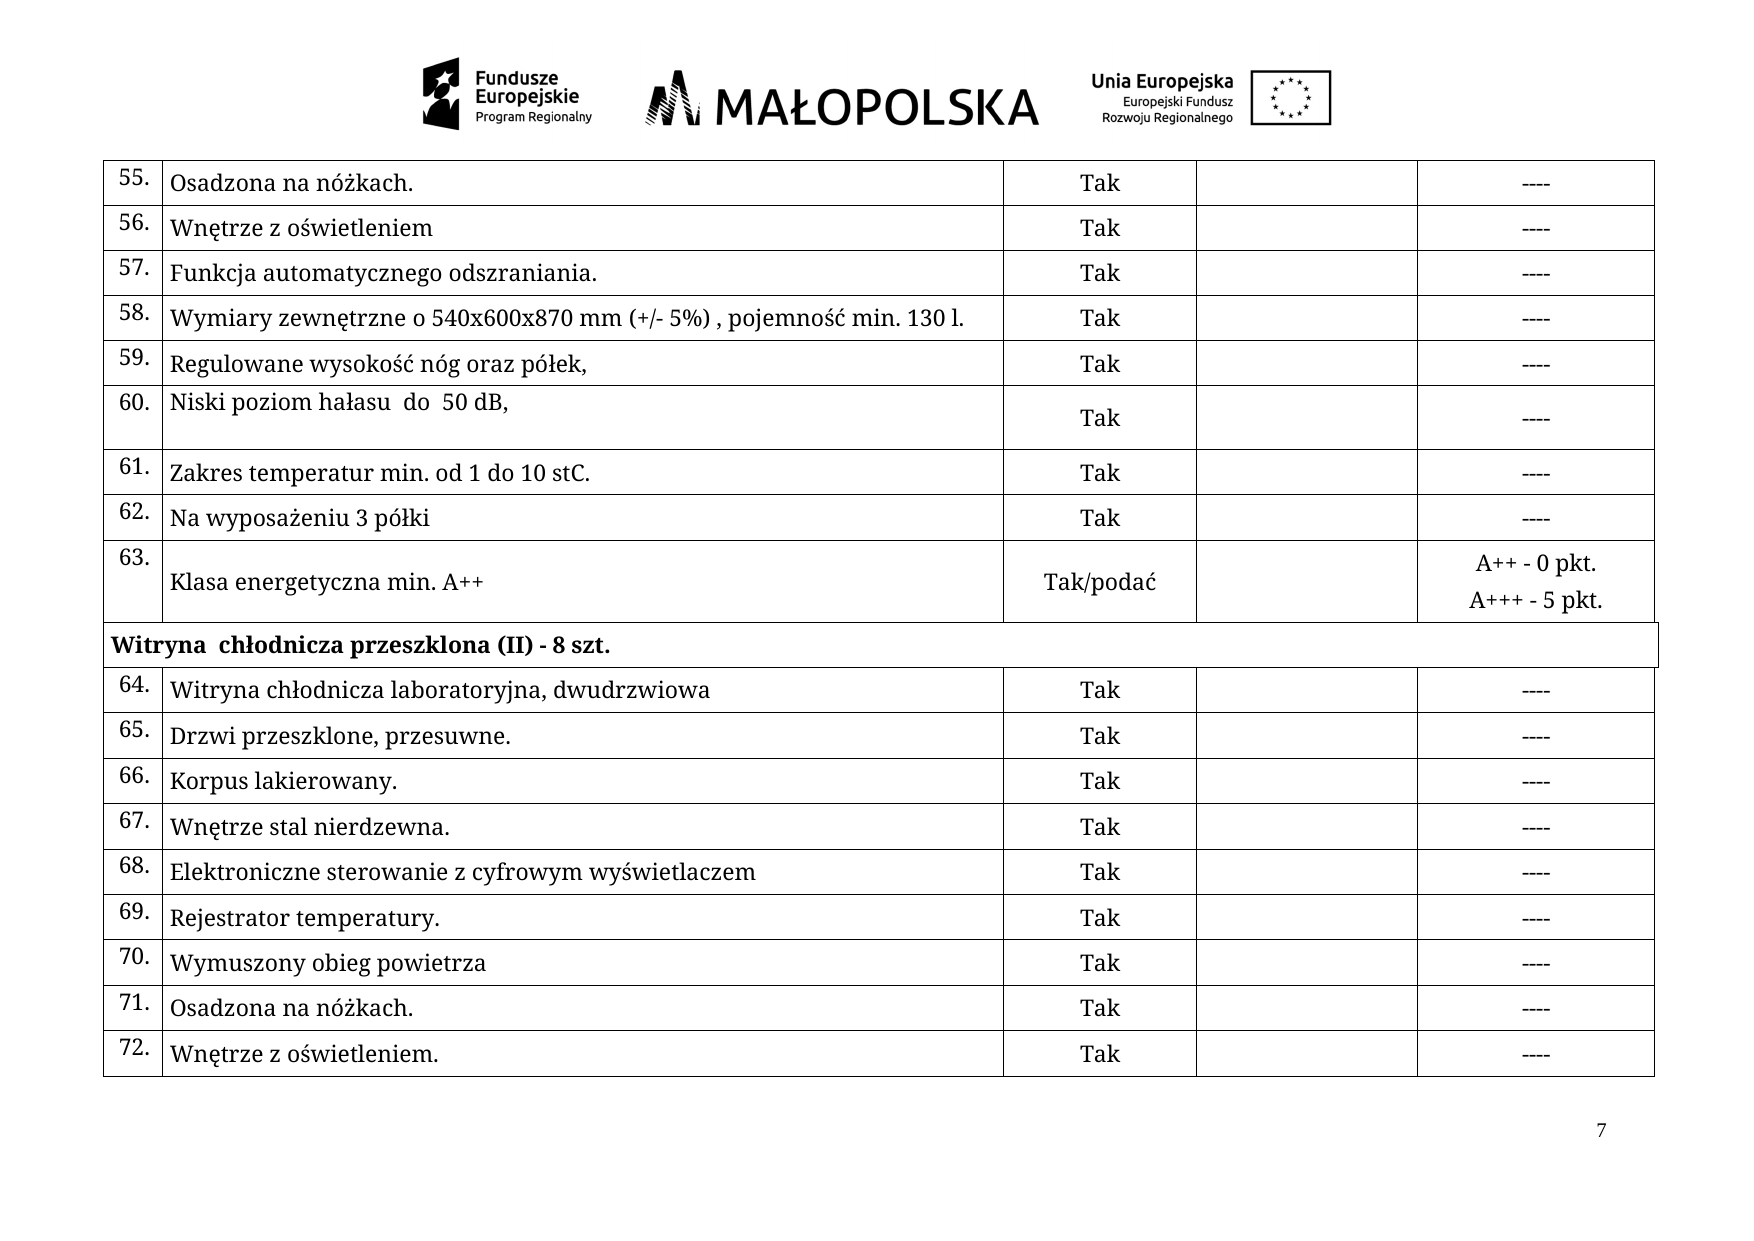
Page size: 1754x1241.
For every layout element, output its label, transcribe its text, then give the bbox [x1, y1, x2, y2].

table_cell Tak [1004, 804, 1196, 848]
table_cell ---- [1418, 161, 1654, 205]
table_cell [104, 759, 162, 803]
table_cell Niski poziom hałasu do 50 dB, [163, 386, 1003, 449]
table_cell ---- [1418, 341, 1654, 385]
table_cell Elektroniczne sterowanie z cyfrowym wyświetlaczem [163, 850, 1003, 894]
table_cell ---- [1418, 1031, 1654, 1076]
table_cell Witryna chłodnicza laboratoryjna, dwudrzwiowa [163, 668, 1003, 712]
table_cell Osadzona na nóżkach. [163, 161, 1003, 205]
table_cell Tak [1004, 1031, 1196, 1076]
table_cell [1197, 1031, 1417, 1076]
table_cell Tak [1004, 895, 1196, 939]
table_cell Tak [1004, 341, 1196, 385]
table_cell ---- [1418, 804, 1654, 848]
table_cell Tak [1004, 850, 1196, 894]
table_cell Klasa energetyczna min. A++ [163, 541, 1003, 622]
table_cell [104, 251, 162, 294]
table_cell Tak [1004, 495, 1196, 540]
table_cell [1197, 386, 1417, 449]
table_cell Wnętrze z oświetleniem. [163, 1031, 1003, 1076]
table_cell [1197, 495, 1417, 540]
table_cell [1197, 895, 1417, 939]
table_cell [104, 1031, 162, 1076]
table_cell Regulowane wysokość nóg oraz półek, [163, 341, 1003, 385]
table_cell [104, 713, 162, 758]
table_cell Tak [1004, 986, 1196, 1030]
table_cell ---- [1418, 895, 1654, 939]
table_cell [104, 495, 162, 540]
table_cell Tak [1004, 668, 1196, 712]
table_cell Funkcja automatycznego odszraniania. [163, 251, 1003, 294]
table_cell Osadzona na nóżkach. [163, 986, 1003, 1030]
table_cell [1197, 251, 1417, 294]
table_cell [104, 940, 162, 985]
table_cell ---- [1418, 450, 1654, 494]
table_cell [1197, 759, 1417, 803]
picture [405, 39, 1349, 148]
table_cell [1197, 668, 1417, 712]
table_cell ---- [1418, 940, 1654, 985]
table_cell [104, 850, 162, 894]
table_cell [104, 296, 162, 340]
table_cell [104, 986, 162, 1030]
table_cell [1197, 713, 1417, 758]
table_cell [104, 206, 162, 250]
table_cell ---- [1418, 206, 1654, 250]
table_cell [104, 161, 162, 205]
table_cell [1197, 541, 1417, 622]
table_cell Tak [1004, 713, 1196, 758]
table_cell ---- [1418, 986, 1654, 1030]
table_cell ---- [1418, 759, 1654, 803]
table_cell [104, 895, 162, 939]
table_cell Tak [1004, 251, 1196, 294]
table_cell Tak [1004, 759, 1196, 803]
table_cell ---- [1418, 495, 1654, 540]
table_cell Witryna chłodnicza przeszklona (II) - 8 szt. [104, 623, 1658, 667]
table_cell ---- [1418, 850, 1654, 894]
table_cell Tak [1004, 940, 1196, 985]
table_cell Wnętrze stal nierdzewna. [163, 804, 1003, 848]
table_cell ---- [1418, 251, 1654, 294]
table_cell [1197, 450, 1417, 494]
table_cell Tak [1004, 206, 1196, 250]
table_cell [1197, 940, 1417, 985]
table_cell Tak [1004, 386, 1196, 449]
table_cell ---- [1418, 296, 1654, 340]
table_cell [1197, 986, 1417, 1030]
table_cell Drzwi przeszklone, przesuwne. [163, 713, 1003, 758]
table_cell [104, 668, 162, 712]
table_cell [1197, 161, 1417, 205]
table_cell [104, 450, 162, 494]
table_cell Wnętrze z oświetleniem [163, 206, 1003, 250]
table_cell [1197, 296, 1417, 340]
table_cell Wymuszony obieg powietrza [163, 940, 1003, 985]
table_cell [104, 341, 162, 385]
table_cell Korpus lakierowany. [163, 759, 1003, 803]
table_cell Tak/podać [1004, 541, 1196, 622]
table_cell Tak [1004, 296, 1196, 340]
table_cell A++ - 0 pkt. A+++ - 5 pkt. [1418, 541, 1654, 622]
table_cell [1197, 206, 1417, 250]
table_cell Tak [1004, 161, 1196, 205]
table_cell Zakres temperatur min. od 1 do 10 stC. [163, 450, 1003, 494]
table_cell [104, 386, 162, 449]
table_cell [1197, 804, 1417, 848]
table_cell Wymiary zewnętrzne o 540x600x870 mm (+/- 5%) , pojemność min. 130 l. [163, 296, 1003, 340]
table_cell [1197, 850, 1417, 894]
table_cell ---- [1418, 668, 1654, 712]
table_cell Tak [1004, 450, 1196, 494]
table_cell [104, 541, 162, 622]
table_cell [104, 804, 162, 848]
table_cell ---- [1418, 713, 1654, 758]
table_cell [1197, 341, 1417, 385]
table_cell Na wyposażeniu 3 półki [163, 495, 1003, 540]
table_cell ---- [1418, 386, 1654, 449]
table_cell Rejestrator temperatury. [163, 895, 1003, 939]
